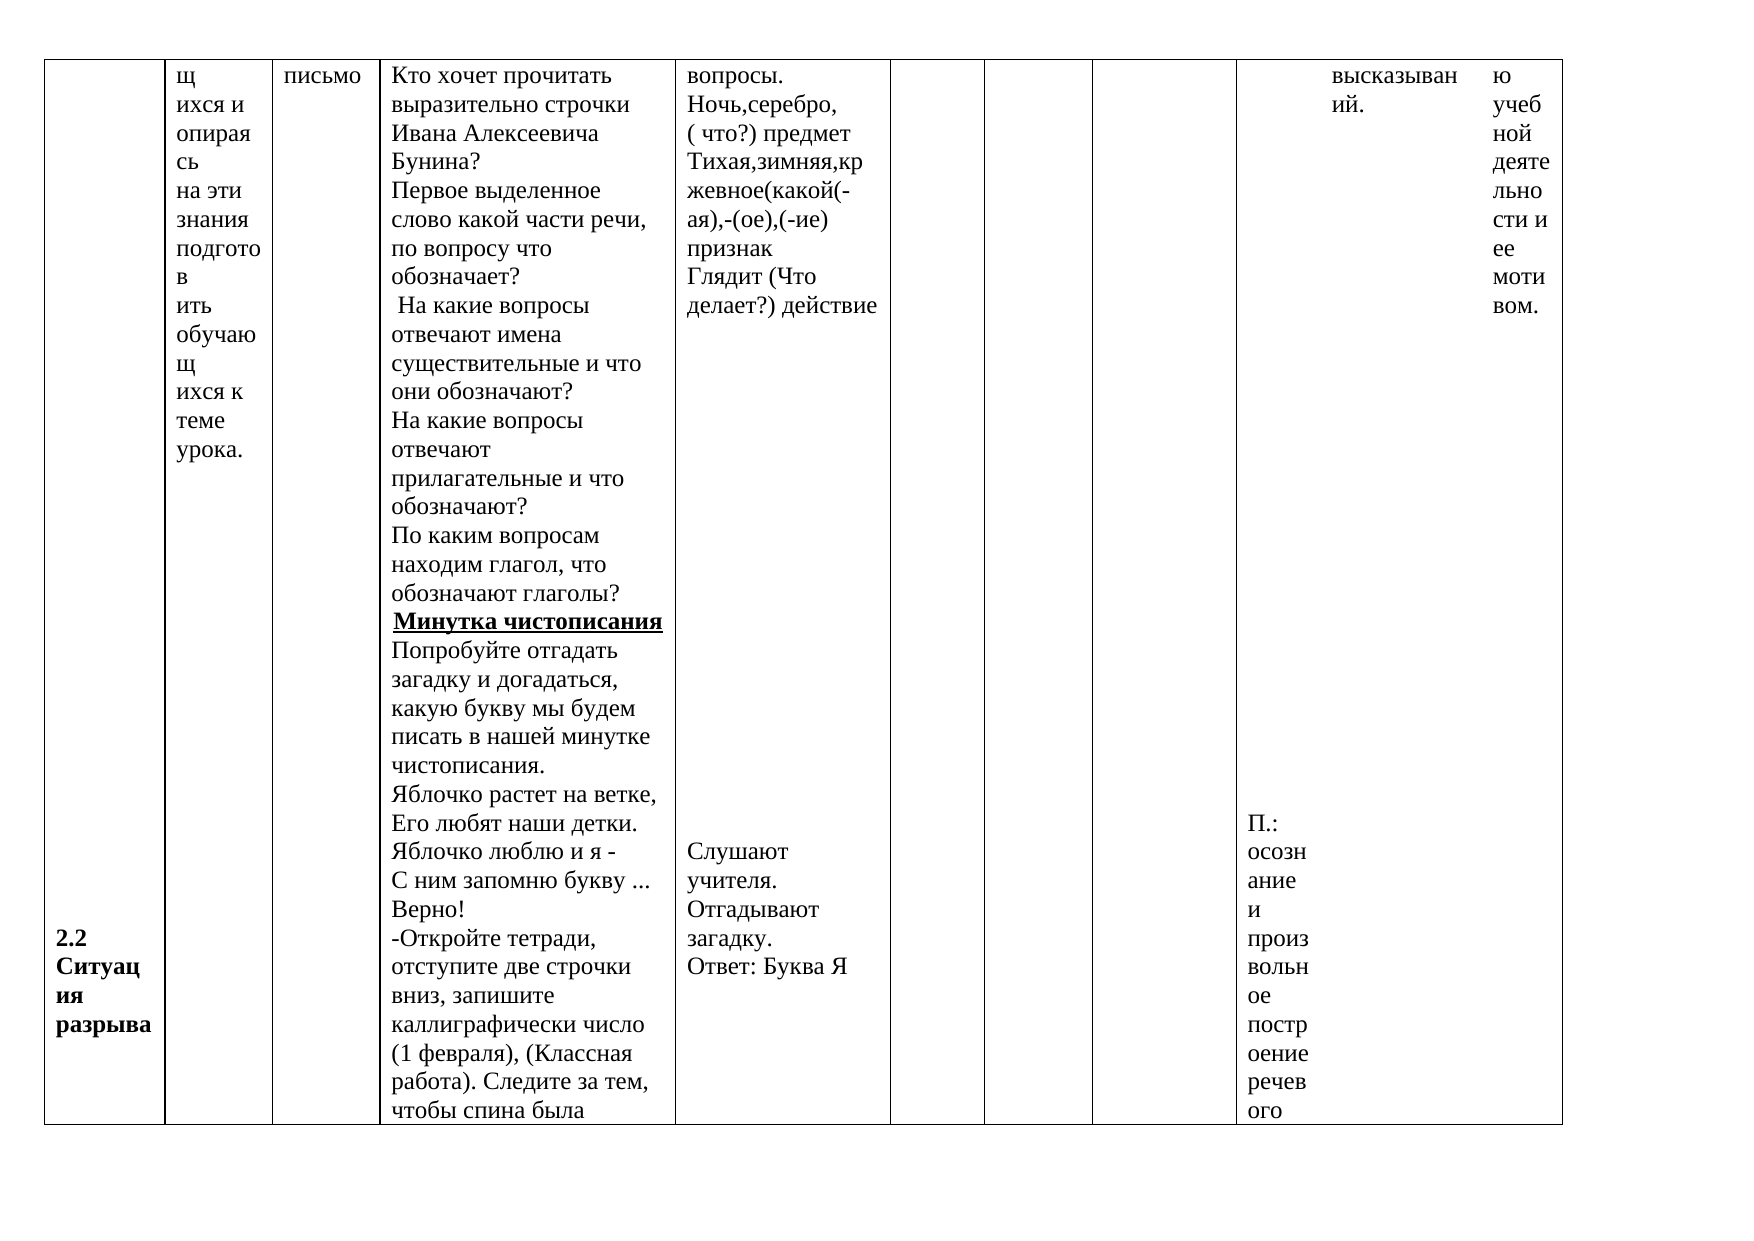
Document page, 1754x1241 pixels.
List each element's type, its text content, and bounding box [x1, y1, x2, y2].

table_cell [381, 60, 675, 1124]
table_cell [45, 60, 164, 1124]
table_cell Ф [891, 60, 984, 1124]
table_cell [1093, 60, 1236, 1124]
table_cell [166, 60, 272, 1124]
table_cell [1237, 60, 1320, 1124]
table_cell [1481, 60, 1562, 1124]
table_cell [273, 60, 379, 1124]
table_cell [1320, 60, 1481, 1124]
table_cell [676, 60, 890, 1124]
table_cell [985, 60, 1092, 1124]
